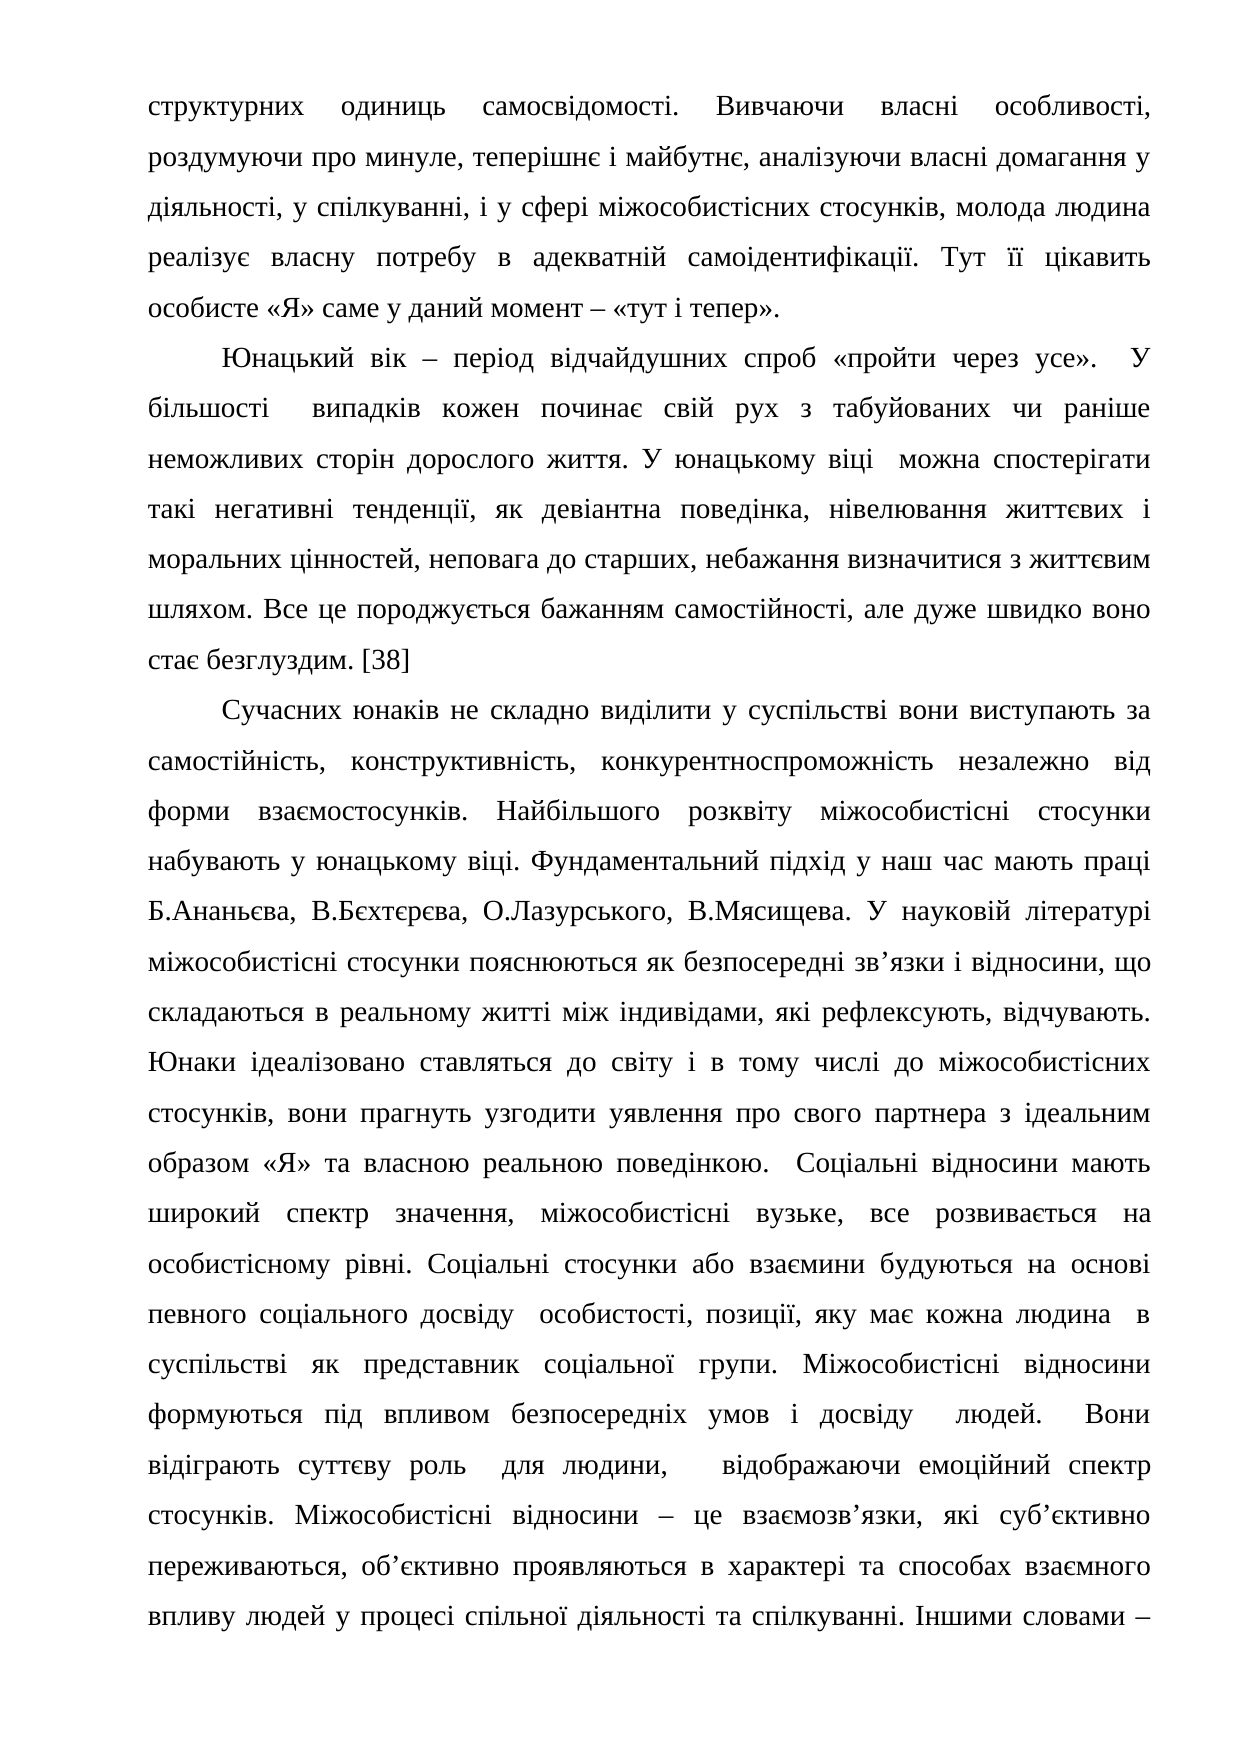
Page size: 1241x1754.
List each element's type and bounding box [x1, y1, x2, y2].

text [148, 88, 1152, 676]
text [148, 692, 1152, 1631]
